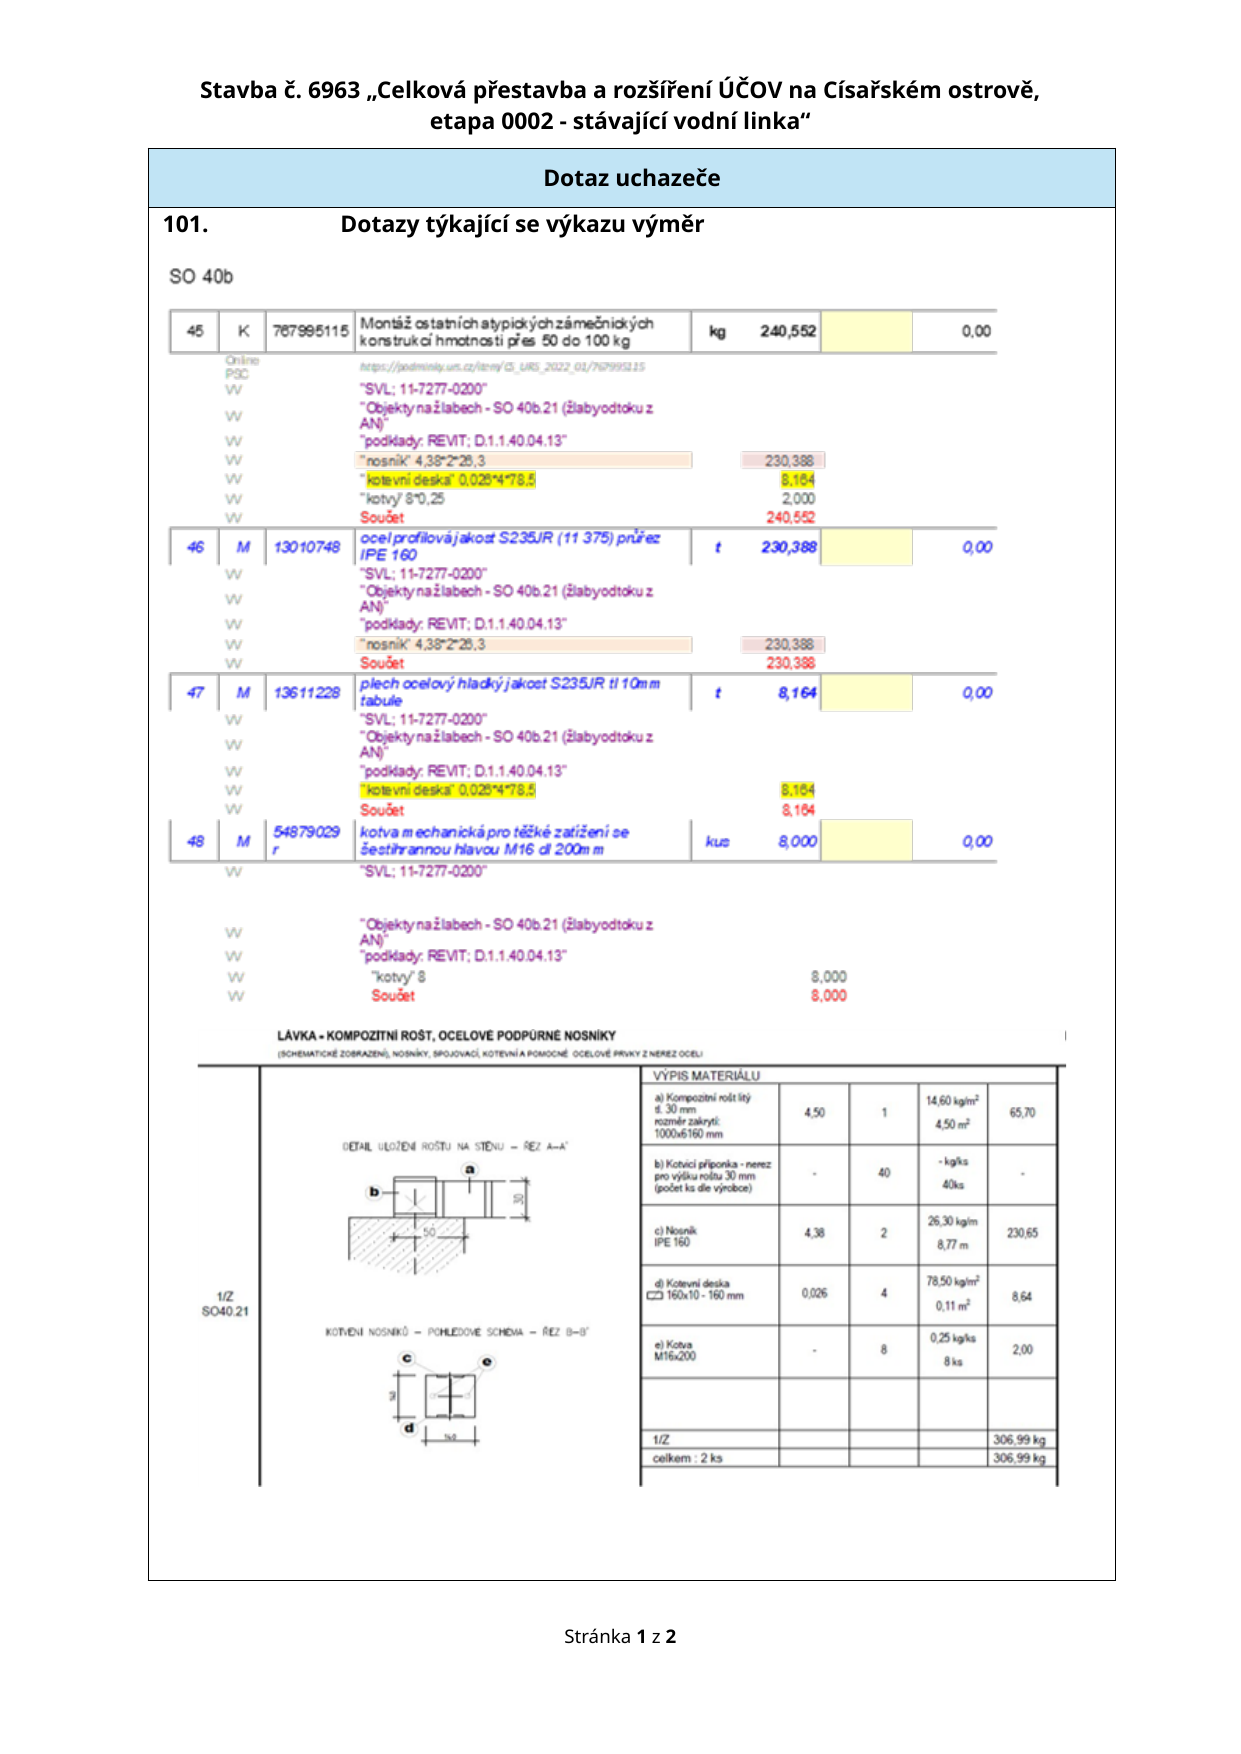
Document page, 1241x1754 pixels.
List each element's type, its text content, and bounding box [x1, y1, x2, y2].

picture [159, 264, 1105, 1487]
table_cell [149, 208, 1115, 1580]
table_header Dotaz uchazeče [149, 149, 1115, 207]
